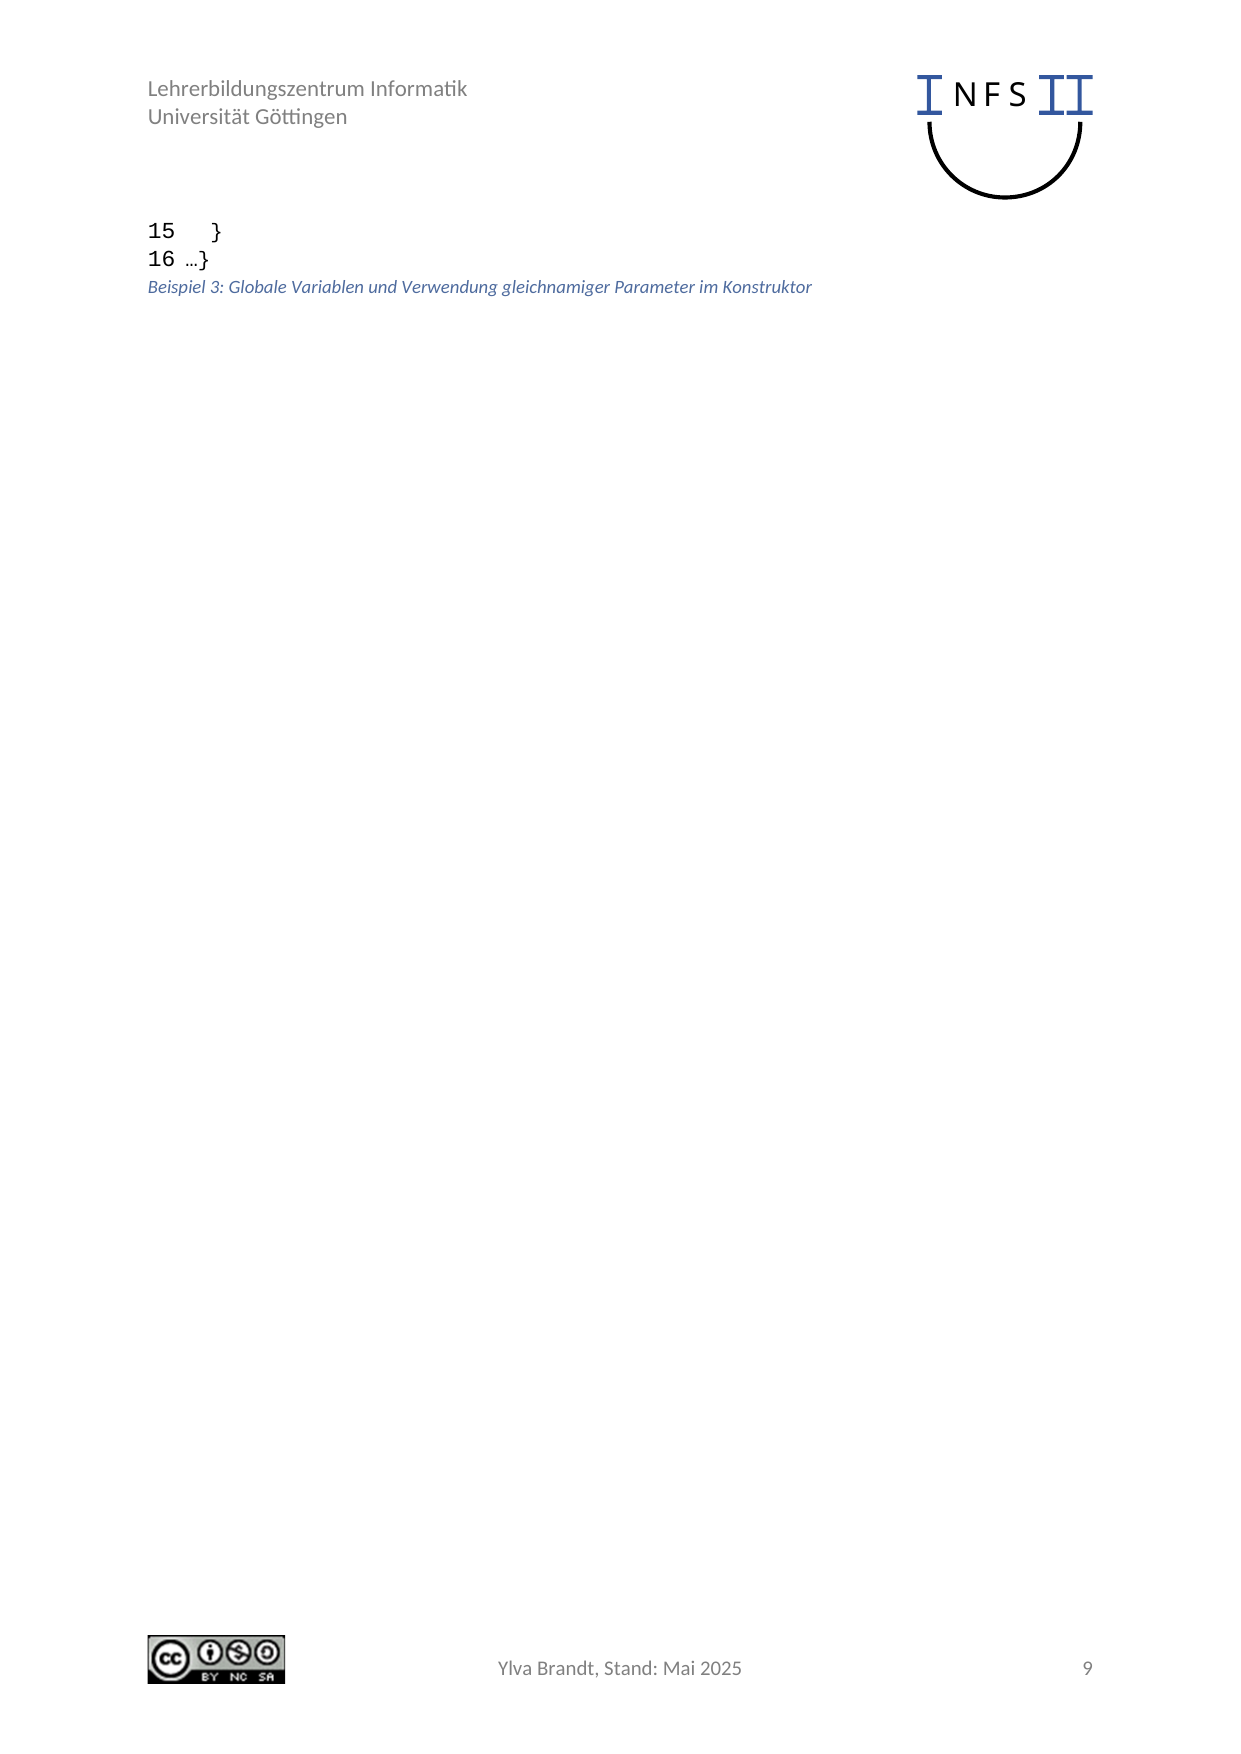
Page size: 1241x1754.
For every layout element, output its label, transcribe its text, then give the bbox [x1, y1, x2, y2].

text } [148, 220, 1093, 246]
text Beispiel 3: Globale Variablen und Verwendung gleichnamiger Parameter im Konstruktor [148, 276, 1093, 299]
text …} [148, 248, 1093, 274]
picture [147, 1635, 286, 1684]
